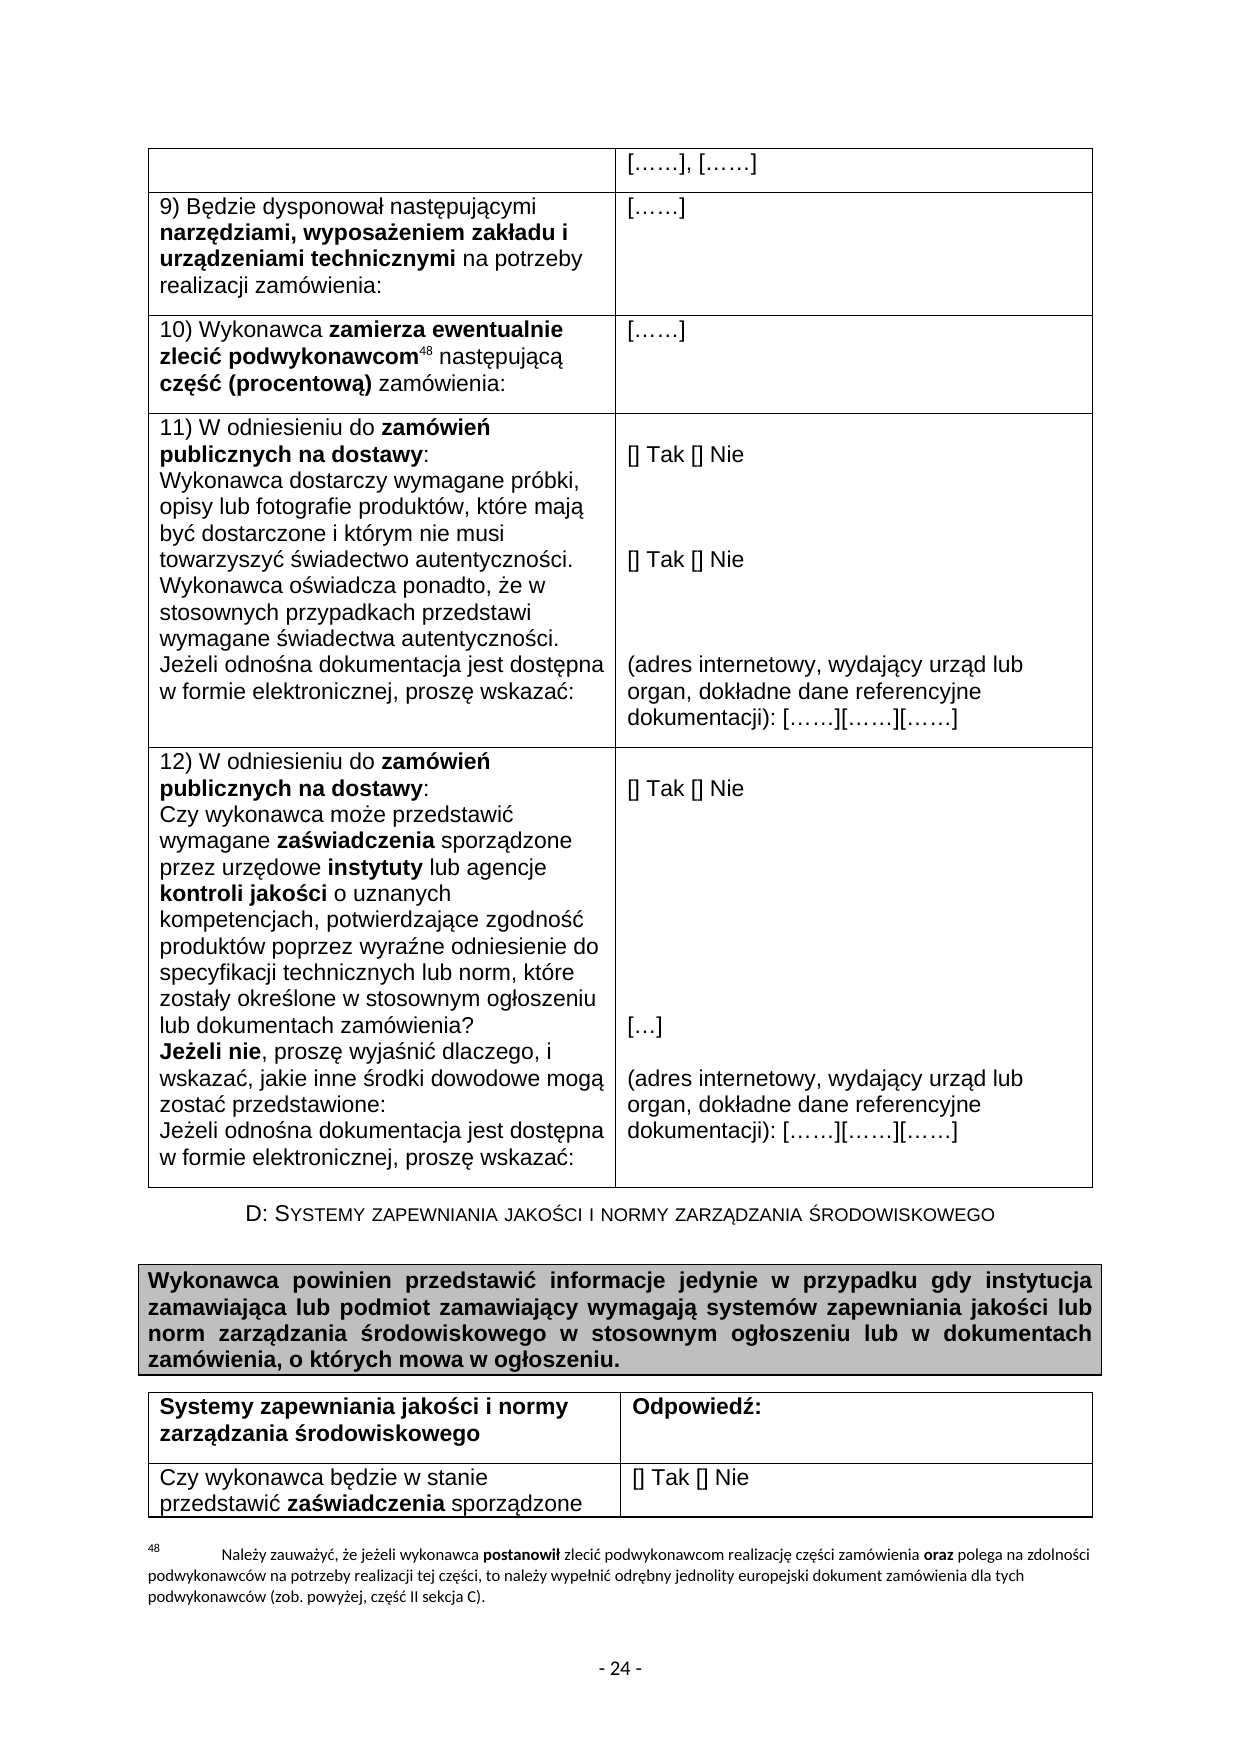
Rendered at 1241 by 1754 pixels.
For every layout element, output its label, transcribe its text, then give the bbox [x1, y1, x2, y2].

table_cell 9) Będzie dysponował następującymi narzędziami, wyposażeniem zakładu i urządzeniami technicznymi na potrzeby realizacji zamówienia: [149, 193, 615, 315]
title D: Systemy zapewniania jakości i normy zarządzania środowiskowego [148, 1200, 1093, 1226]
table_cell 11) W odniesieniu do zamówień publicznych na dostawy: Wykonawca dostarczy wymagane próbki, opisy lub fotografie produktów, które mają być dostarczone i którym nie musi towarzyszyć świadectwo autentyczności. Wykonawca oświadcza ponadto, że w stosownych przypadkach przedstawi wymagane świadectwa autentyczności. Jeżeli odnośna dokumentacja jest dostępna w formie elektronicznej, proszę wskazać: [149, 414, 615, 747]
table_cell [……] [616, 193, 1092, 315]
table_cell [616, 149, 1092, 192]
table_header Systemy zapewniania jakości i normy zarządzania środowiskowego [149, 1393, 620, 1463]
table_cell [621, 1464, 1092, 1516]
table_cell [149, 149, 615, 192]
table_cell [……] [616, 316, 1092, 413]
table_cell [] Tak [] Nie [] Tak [] Nie (adres internetowy, wydający urząd lub organ, dokładne dane referencyjne dokumentacji): [……][……][……] [616, 414, 1092, 747]
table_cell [149, 1464, 620, 1516]
table_header Odpowiedź: [621, 1393, 1092, 1463]
table_cell [] Tak [] Nie […] (adres internetowy, wydający urząd lub organ, dokładne dane referencyjne dokumentacji): [……][……][……] [616, 748, 1092, 1187]
text Wykonawca powinien przedstawić informacje jedynie w przypadku gdy instytucja zamawiająca lub podmiot zamawiający wymagają systemów zapewniania jakości lub norm zarządzania środowiskowego w stosownym ogłoszeniu lub w dokumentach zamówienia, o których mowa w ogłoszeniu. [139, 1265, 1101, 1374]
table_cell 12) W odniesieniu do zamówień publicznych na dostawy: Czy wykonawca może przedstawić wymagane zaświadczenia sporządzone przez urzędowe instytuty lub agencje kontroli jakości o uznanych kompetencjach, potwierdzające zgodność produktów poprzez wyraźne odniesienie do specyfikacji technicznych lub norm, które zostały określone w stosownym ogłoszeniu lub dokumentach zamówienia? Jeżeli nie, proszę wyjaśnić dlaczego, i wskazać, jakie inne środki dowodowe mogą zostać przedstawione: Jeżeli odnośna dokumentacja jest dostępna w formie elektronicznej, proszę wskazać: [149, 748, 615, 1187]
table_cell 10) Wykonawca zamierza ewentualnie zlecić podwykonawcom następującą część (procentową) zamówienia: [149, 316, 615, 413]
